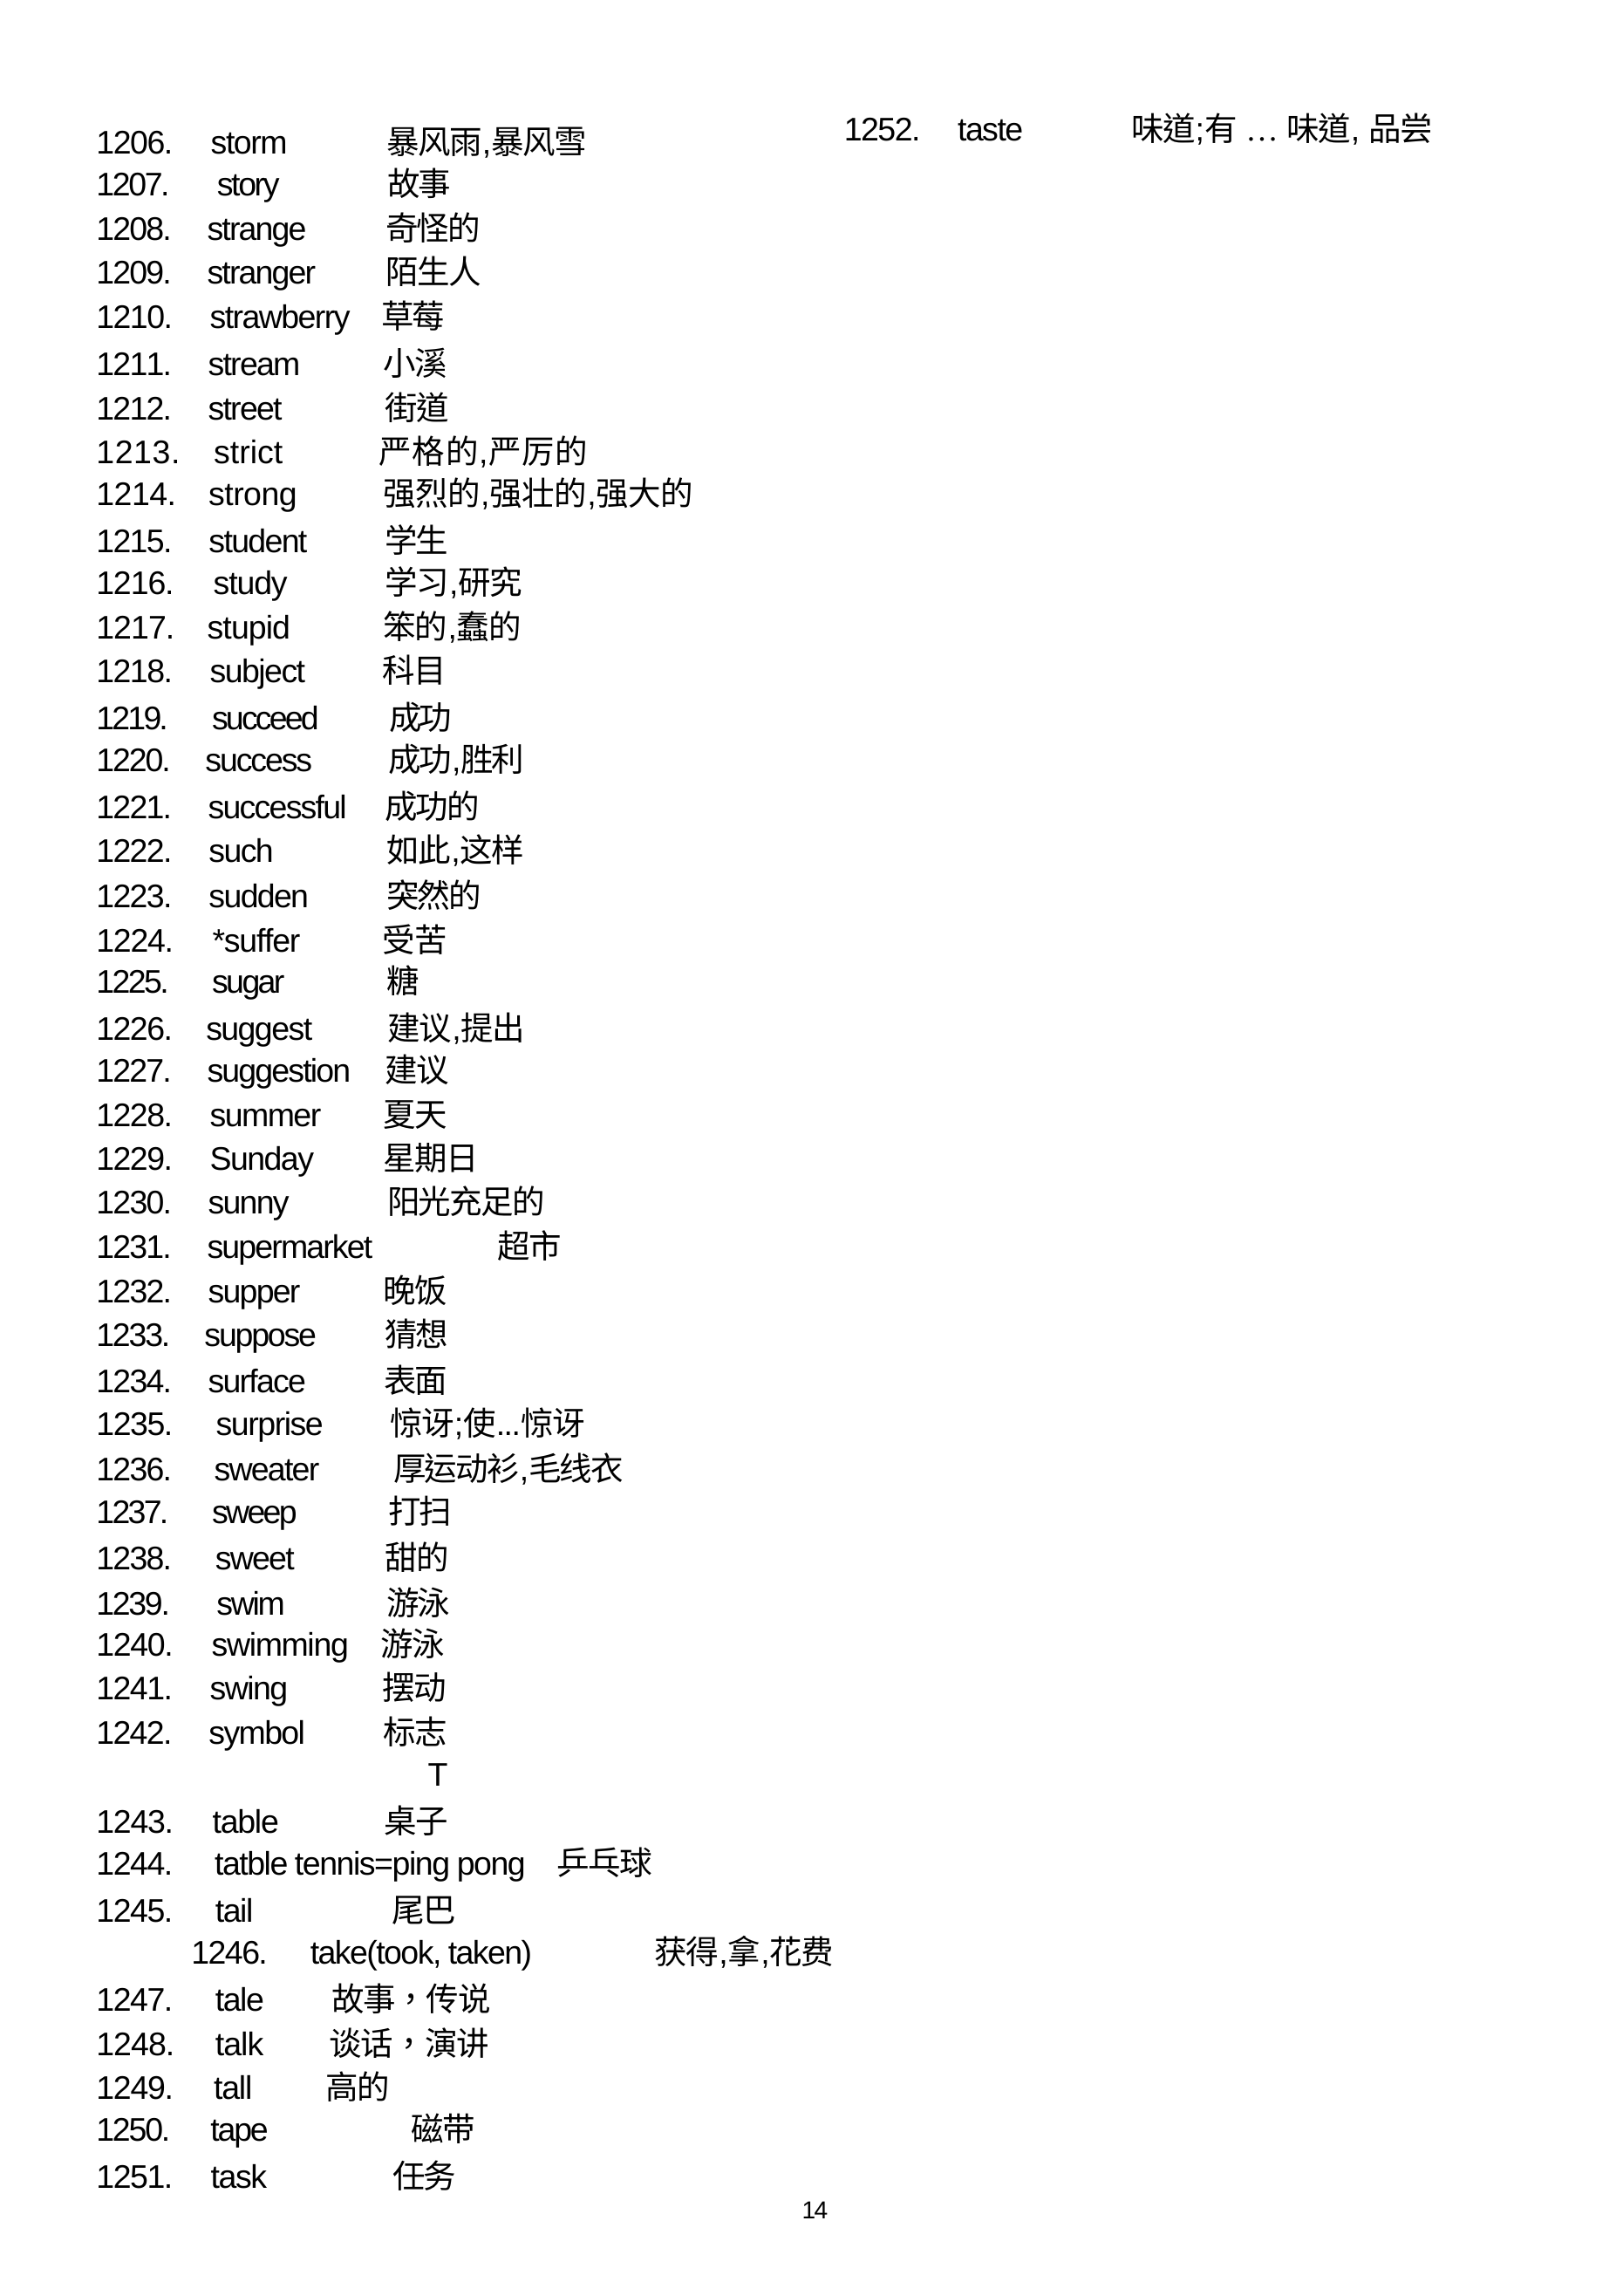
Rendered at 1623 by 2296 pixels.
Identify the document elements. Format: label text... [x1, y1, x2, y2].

text 1209. stranger 陌生人 [96, 252, 835, 292]
text 1245. tail 尾巴 [96, 1887, 835, 1931]
text 1244. tatble tennis=ping pong 乒乓球 [96, 1842, 835, 1883]
text 1218. subject 科目 [96, 651, 835, 691]
text 1223. sudden 突然的 [96, 872, 835, 917]
text 1207. story 故事 [96, 163, 835, 204]
text 1246. take(took, taken) 获得,拿,花费 [96, 1931, 835, 1971]
text 1248. talk 谈话，演讲 [96, 2020, 835, 2064]
text 1232. supper 晚饭 [96, 1272, 835, 1310]
text 1242. symbol 标志 [96, 1712, 835, 1753]
text 1214. strong 强烈的,强壮的,强大的 [96, 474, 835, 514]
text 1243. table 桌子 [96, 1798, 835, 1842]
text 1231. supermarket 超市 [96, 1226, 835, 1267]
text 1211. stream 小溪 [96, 340, 835, 385]
text 1247. tale 故事，传说 [96, 1976, 835, 2019]
text T [427, 1764, 835, 1792]
text 1250. tape 磁带 [96, 2108, 835, 2149]
text 1208. strange 奇怪的 [96, 208, 835, 248]
text 1212. street 街道 [96, 385, 835, 429]
text 1224. *suffer 受苦 [96, 917, 835, 961]
text 1225. sugar 糖 [96, 963, 835, 1001]
text 1228. summer 夏天 [96, 1096, 835, 1135]
text 1236. sweater 厚运动衫,毛线衣 [96, 1446, 835, 1489]
text 1238. sweet 甜的 [96, 1534, 835, 1580]
text 1219. succeed 成功 [96, 695, 835, 740]
text 1241. swing 摆动 [96, 1668, 835, 1708]
text 1227. suggestion 建议 [96, 1049, 835, 1090]
text 1240. swimming 游泳 [96, 1623, 835, 1664]
text 1229. Sunday 星期日 [96, 1139, 835, 1178]
text 1217. stupid 笨的,蠢的 [96, 606, 835, 647]
text 1230. sunny 阳光充足的 [96, 1184, 835, 1222]
text 1206. storm 暴风雨,暴风雪 [96, 120, 835, 162]
text 1252. taste 味道;有 … 味道, 品尝 [844, 110, 1478, 148]
text 1210. strawberry 草莓 [96, 296, 835, 337]
text 1239. swim 游泳 [96, 1580, 835, 1623]
text 1220. success 成功,胜利 [96, 741, 835, 779]
text 1222. such 如此,这样 [96, 828, 835, 871]
text 1251. task 任务 [96, 2153, 835, 2197]
text 1213. strict 严格的,严厉的 [96, 429, 835, 472]
text 1237. sweep 打扫 [96, 1493, 835, 1532]
text 1226. suggest 建议,提出 [96, 1005, 835, 1049]
text 1233. suppose 猜想 [96, 1315, 835, 1355]
text 1216. study 学习,研究 [96, 562, 835, 603]
text 1221. successful 成功的 [96, 783, 835, 828]
text 1234. surface 表面 [96, 1358, 835, 1403]
text 1215. student 学生 [96, 517, 835, 562]
text 1249. tall 高的 [96, 2064, 835, 2108]
text 1235. surprise 惊讶;使...惊讶 [96, 1403, 835, 1443]
